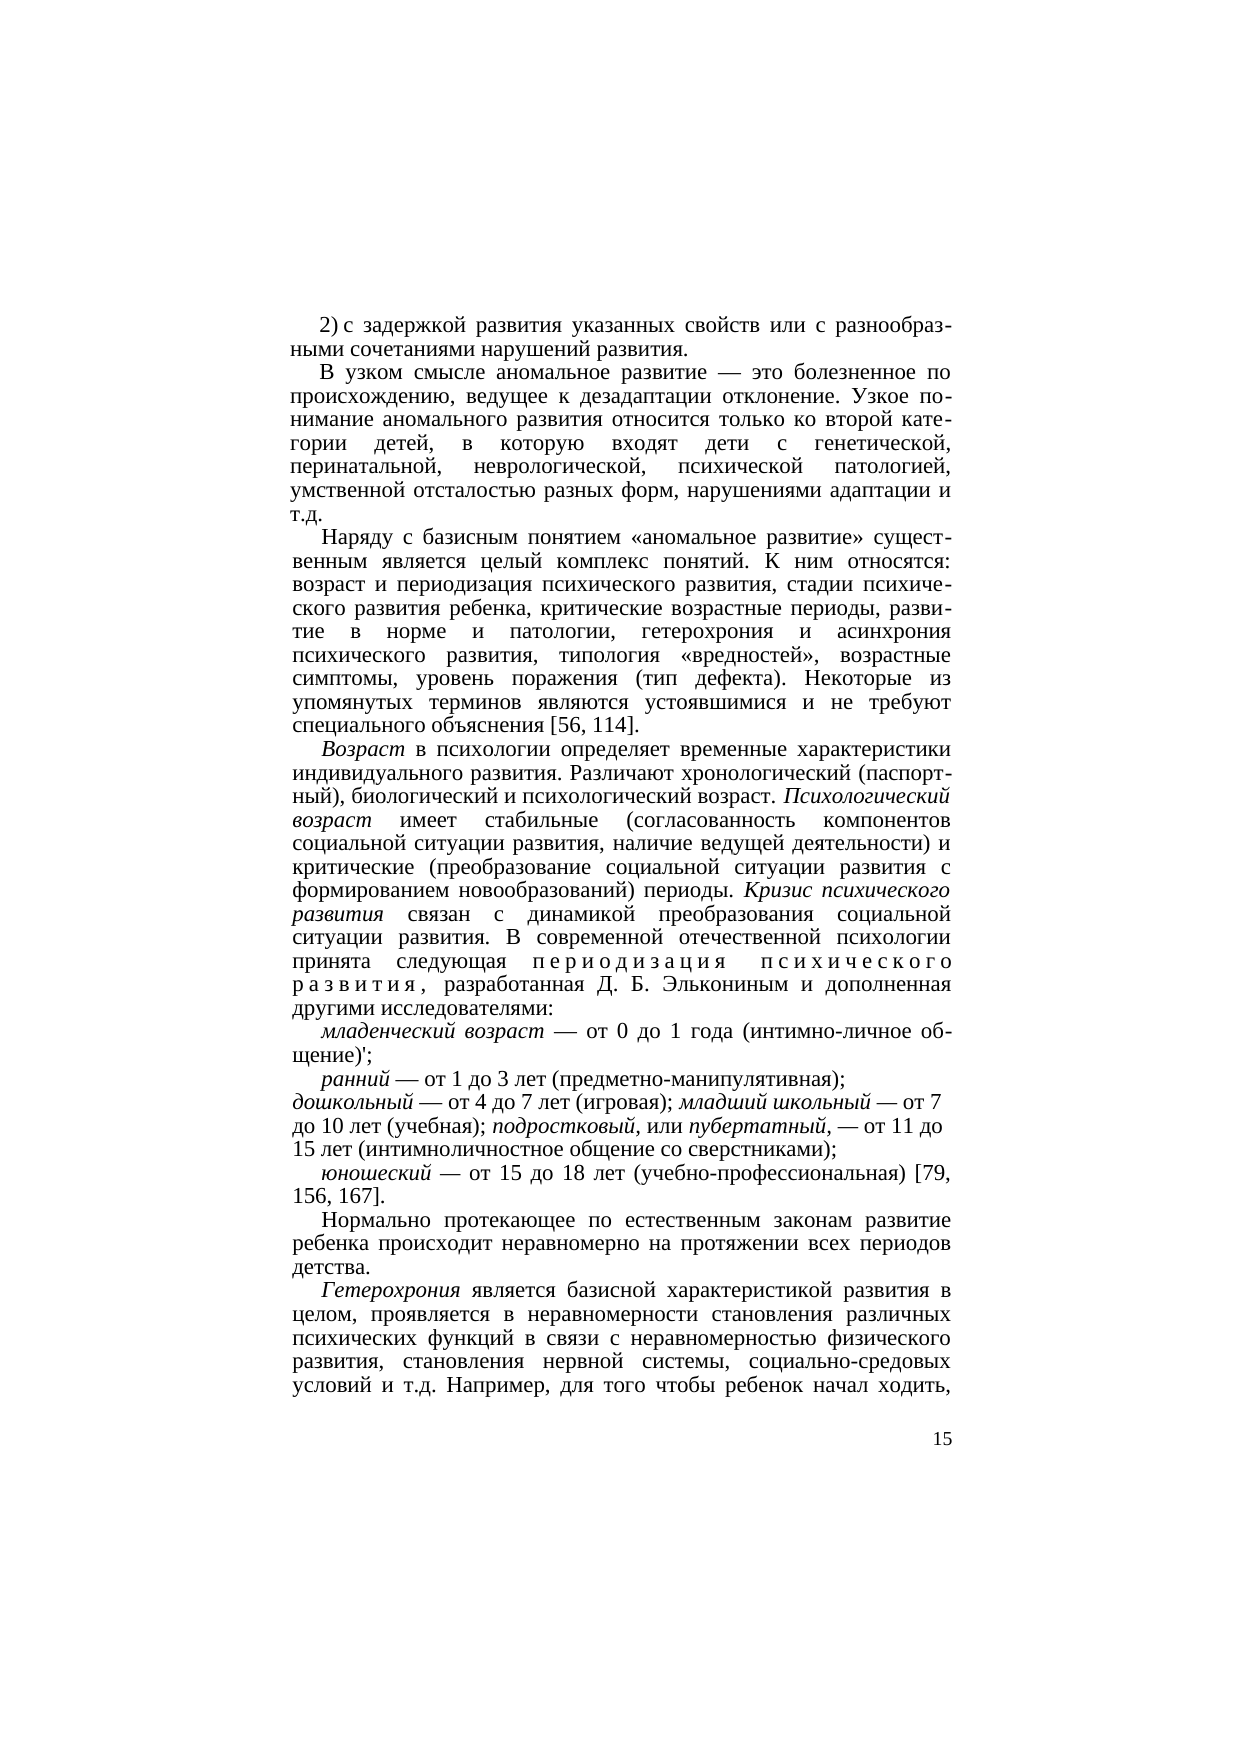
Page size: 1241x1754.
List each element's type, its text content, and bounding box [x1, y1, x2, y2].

text юношеский — от 15 до 18 лет (учебно-профессиональная) [79, 156, 167]. [292, 1161, 952, 1208]
text ранний — от 1 до 3 лет (предметно-манипулятивная); дошкольный — от 4 до 7 лет (игровая); младший школьный — от 7 до 10 лет (учебная); подростковый, или пубертатный, — от 11 до 15 лет (интимноличностное общение со сверстниками); [292, 1067, 952, 1161]
list с задержкой развития указанных свойств или с разнообразными сочетаниями нарушений развития. [290, 314, 952, 361]
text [292, 1279, 952, 1397]
text младенческий возраст — от 0 до 1 года (интимно-личное общение)'; [292, 1020, 952, 1067]
text Нормально протекающее по естественным законам развитие ребенка происходит неравномерно на протяжении всех периодов детства. [292, 1208, 952, 1279]
text В узком смысле аномальное развитие — это болезненное по происхождению, ведущее к дезадаптации отклонение. Узкое понимание аномального развития относится только ко второй категории детей, в которую входят дети с генетической, перинатальной, неврологической, психической патологией, умственной отсталостью разных форм, нарушениями адаптации и т.д. [290, 361, 952, 526]
text Возраст в психологии определяет временные характеристики индивидуального развития. Различают хронологический (паспортный), биологический и психологический возраст. Психологический возраст имеет стабильные (согласованность компонентов социальной ситуации развития, наличие ведущей деятельности) и критические (преобразование социальной ситуации развития с формированием новообразований) периоды. Кризис психического развития связан с динамикой преобразования социальной ситуации развития. В современной отечественной психологии принята следующая периодизация психического развития, разработанная Д. Б. Элькониным и дополненная другими исследователями: [292, 738, 952, 1020]
text Наряду с базисным понятием «аномальное развитие» существенным является целый комплекс понятий. К ним относятся: возраст и периодизация психического развития, стадии психического развития ребенка, критические возрастные периоды, развитие в норме и патологии, гетерохрония и асинхрония психического развития, типология «вредностей», возрастные симптомы, уровень поражения (тип дефекта). Некоторые из упомянутых терминов являются устоявшимися и не требуют специального объяснения [56, 114]. [292, 526, 952, 738]
